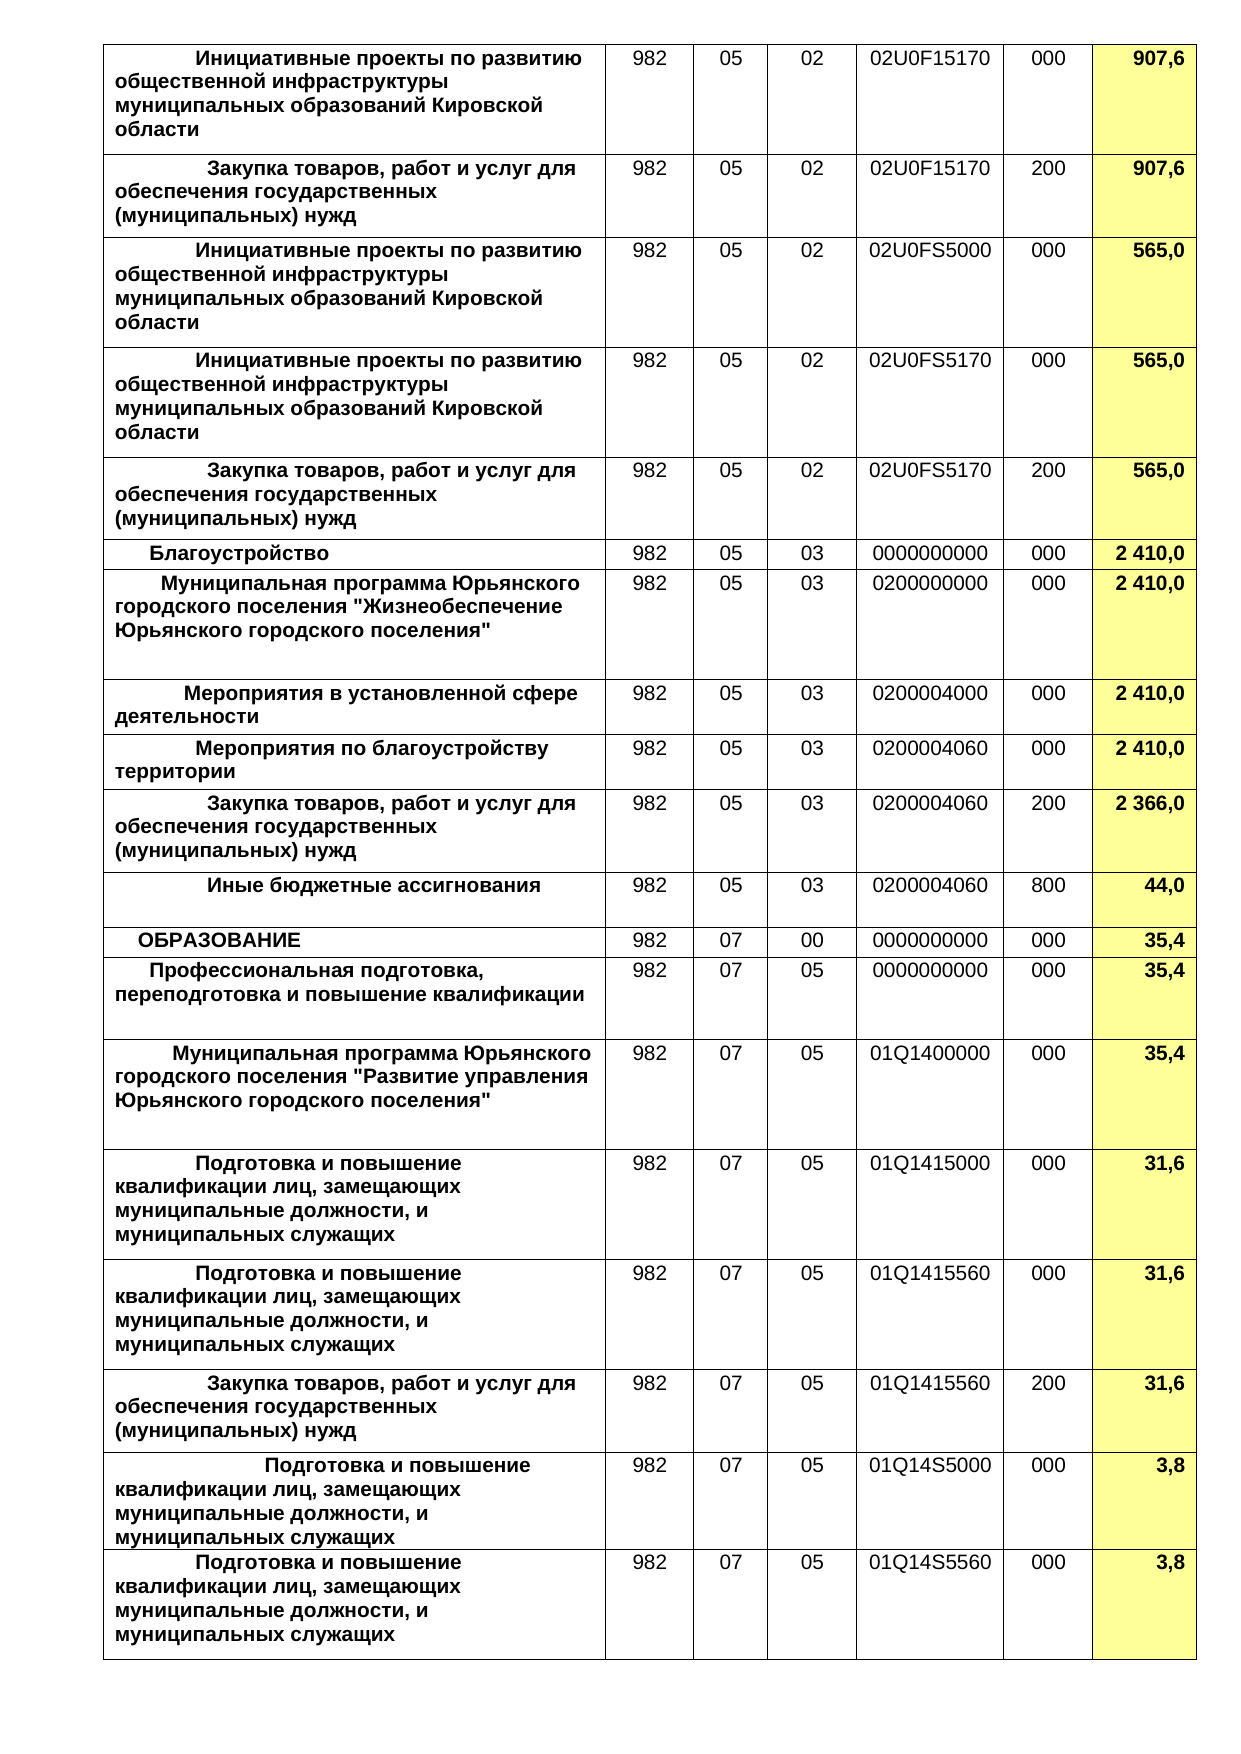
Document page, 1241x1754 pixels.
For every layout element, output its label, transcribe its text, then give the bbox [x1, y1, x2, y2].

table_cell 03 [768, 735, 856, 789]
table_cell 05 [768, 1550, 856, 1659]
table_cell 01Q1400000 [857, 1040, 1003, 1149]
table_cell Закупка товаров, работ и услуг для обеспечения государственных (муниципальных) нужд [104, 790, 605, 872]
table_cell 07 [694, 958, 767, 1039]
table_cell 907,6 [1093, 155, 1196, 237]
table_cell 565,0 [1093, 458, 1196, 539]
table_cell 0000000000 [857, 540, 1003, 569]
table_cell 02 [768, 458, 856, 539]
table_cell 000 [1004, 1260, 1092, 1369]
table_cell ОБРАЗОВАНИЕ [104, 928, 605, 957]
table_cell Закупка товаров, работ и услуг для обеспечения государственных (муниципальных) нужд [104, 155, 605, 237]
table_cell 982 [606, 1370, 693, 1452]
table_cell 02U0FS5170 [857, 458, 1003, 539]
table_cell 05 [694, 570, 767, 679]
table_cell 982 [606, 873, 693, 927]
table_cell 05 [768, 1040, 856, 1149]
table_cell 31,6 [1093, 1150, 1196, 1259]
table_cell 982 [606, 958, 693, 1039]
table_cell 0200000000 [857, 570, 1003, 679]
table_cell 05 [694, 155, 767, 237]
table_cell Муниципальная программа Юрьянского городского поселения "Развитие управления Юрьянского городского поселения" [104, 1040, 605, 1149]
table_cell 2 410,0 [1093, 540, 1196, 569]
table_cell 982 [606, 155, 693, 237]
table_cell 07 [694, 1260, 767, 1369]
table_cell 02 [768, 348, 856, 457]
table_cell Подготовка и повышение квалификации лиц, замещающих муниципальные должности, и муниципальных служащих [104, 1550, 605, 1659]
table_cell 05 [694, 540, 767, 569]
table_cell 01Q14S5000 [857, 1453, 1003, 1549]
table_cell 05 [694, 45, 767, 154]
table_cell 35,4 [1093, 1040, 1196, 1149]
table_cell 982 [606, 45, 693, 154]
table_cell 02U0F15170 [857, 155, 1003, 237]
table_cell 000 [1004, 928, 1092, 957]
table_cell 982 [606, 735, 693, 789]
table_cell 31,6 [1093, 1260, 1196, 1369]
table_cell 01Q1415000 [857, 1150, 1003, 1259]
table_cell 01Q14S5560 [857, 1550, 1003, 1659]
table_cell Закупка товаров, работ и услуг для обеспечения государственных (муниципальных) нужд [104, 458, 605, 539]
table_cell 0000000000 [857, 958, 1003, 1039]
table_cell 000 [1004, 238, 1092, 347]
table_cell 2 410,0 [1093, 570, 1196, 679]
table_cell 000 [1004, 1453, 1092, 1549]
table_cell Инициативные проекты по развитию общественной инфраструктуры муниципальных образований Кировской области [104, 238, 605, 347]
table_cell Муниципальная программа Юрьянского городского поселения "Жизнеобеспечение Юрьянского городского поселения" [104, 570, 605, 679]
table_cell 000 [1004, 1550, 1092, 1659]
table_cell 000 [1004, 348, 1092, 457]
table_cell 0200004060 [857, 873, 1003, 927]
table_cell 01Q1415560 [857, 1370, 1003, 1452]
table_cell 05 [768, 1260, 856, 1369]
table_cell 03 [768, 680, 856, 734]
table_cell 07 [694, 1370, 767, 1452]
table_cell 000 [1004, 958, 1092, 1039]
table_cell 2 410,0 [1093, 735, 1196, 789]
table_cell 05 [694, 458, 767, 539]
table_cell 3,8 [1093, 1453, 1196, 1549]
table_cell 05 [768, 1150, 856, 1259]
table_cell Благоустройство [104, 540, 605, 569]
table_cell 35,4 [1093, 958, 1196, 1039]
table_cell 000 [1004, 735, 1092, 789]
table_cell Подготовка и повышение квалификации лиц, замещающих муниципальные должности, и муниципальных служащих [104, 1150, 605, 1259]
table_cell 03 [768, 790, 856, 872]
table_cell 05 [694, 873, 767, 927]
table_cell 00 [768, 928, 856, 957]
table_cell 05 [694, 790, 767, 872]
table_cell 0000000000 [857, 928, 1003, 957]
table_cell 01Q1415560 [857, 1260, 1003, 1369]
table_cell 982 [606, 1150, 693, 1259]
table_cell 000 [1004, 680, 1092, 734]
table_cell 02U0F15170 [857, 45, 1003, 154]
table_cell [104, 45, 605, 154]
table_cell 05 [694, 735, 767, 789]
table_cell 02U0FS5000 [857, 238, 1003, 347]
table_cell 000 [1004, 540, 1092, 569]
table_cell Иные бюджетные ассигнования [104, 873, 605, 927]
table_cell 02U0FS5170 [857, 348, 1003, 457]
table_cell 03 [768, 570, 856, 679]
table_cell 0200004060 [857, 735, 1003, 789]
table_cell 982 [606, 790, 693, 872]
table_cell Закупка товаров, работ и услуг для обеспечения государственных (муниципальных) нужд [104, 1370, 605, 1452]
table_cell 03 [768, 873, 856, 927]
table_cell 07 [694, 1040, 767, 1149]
table_cell 200 [1004, 790, 1092, 872]
table_cell 982 [606, 1550, 693, 1659]
table_cell 31,6 [1093, 1370, 1196, 1452]
table_cell Инициативные проекты по развитию общественной инфраструктуры муниципальных образований Кировской области [104, 348, 605, 457]
table_cell 800 [1004, 873, 1092, 927]
table_cell 07 [694, 1150, 767, 1259]
table_cell 000 [1004, 570, 1092, 679]
table_cell 2 410,0 [1093, 680, 1196, 734]
table_cell 982 [606, 928, 693, 957]
table_cell 05 [768, 958, 856, 1039]
table_cell 05 [768, 1370, 856, 1452]
table_cell 982 [606, 1453, 693, 1549]
table_cell 200 [1004, 155, 1092, 237]
table_cell Подготовка и повышение квалификации лиц, замещающих муниципальные должности, и муниципальных служащих [104, 1260, 605, 1369]
table_cell 05 [694, 348, 767, 457]
table_cell Мероприятия по благоустройству территории [104, 735, 605, 789]
table_cell 982 [606, 1260, 693, 1369]
table_cell 000 [1004, 45, 1092, 154]
table_cell 05 [694, 680, 767, 734]
table_cell 565,0 [1093, 348, 1196, 457]
table_cell Мероприятия в установленной сфере деятельности [104, 680, 605, 734]
table_cell 982 [606, 540, 693, 569]
table_cell 02 [768, 155, 856, 237]
table_cell 35,4 [1093, 928, 1196, 957]
table_cell 44,0 [1093, 873, 1196, 927]
table_cell 07 [694, 928, 767, 957]
table_cell 05 [768, 1453, 856, 1549]
table_cell 000 [1004, 1150, 1092, 1259]
table_cell 02 [768, 45, 856, 154]
table_cell 07 [694, 1453, 767, 1549]
table_cell 02 [768, 238, 856, 347]
table_cell 07 [694, 1550, 767, 1659]
table_cell 2 366,0 [1093, 790, 1196, 872]
table_cell 982 [606, 348, 693, 457]
table_cell 000 [1004, 1040, 1092, 1149]
table_cell 982 [606, 570, 693, 679]
table_cell 565,0 [1093, 238, 1196, 347]
table_cell 982 [606, 238, 693, 347]
table_cell 982 [606, 680, 693, 734]
table_cell 200 [1004, 458, 1092, 539]
table_cell 907,6 [1093, 45, 1196, 154]
table_cell 05 [694, 238, 767, 347]
table_cell 0200004000 [857, 680, 1003, 734]
table_cell Профессиональная подготовка, переподготовка и повышение квалификации [104, 958, 605, 1039]
table_cell 3,8 [1093, 1550, 1196, 1659]
table_cell 03 [768, 540, 856, 569]
table_cell 0200004060 [857, 790, 1003, 872]
table_cell Подготовка и повышение квалификации лиц, замещающих муниципальные должности, и муниципальных служащих [104, 1453, 605, 1549]
table_cell 200 [1004, 1370, 1092, 1452]
table_cell 982 [606, 458, 693, 539]
table_cell 982 [606, 1040, 693, 1149]
